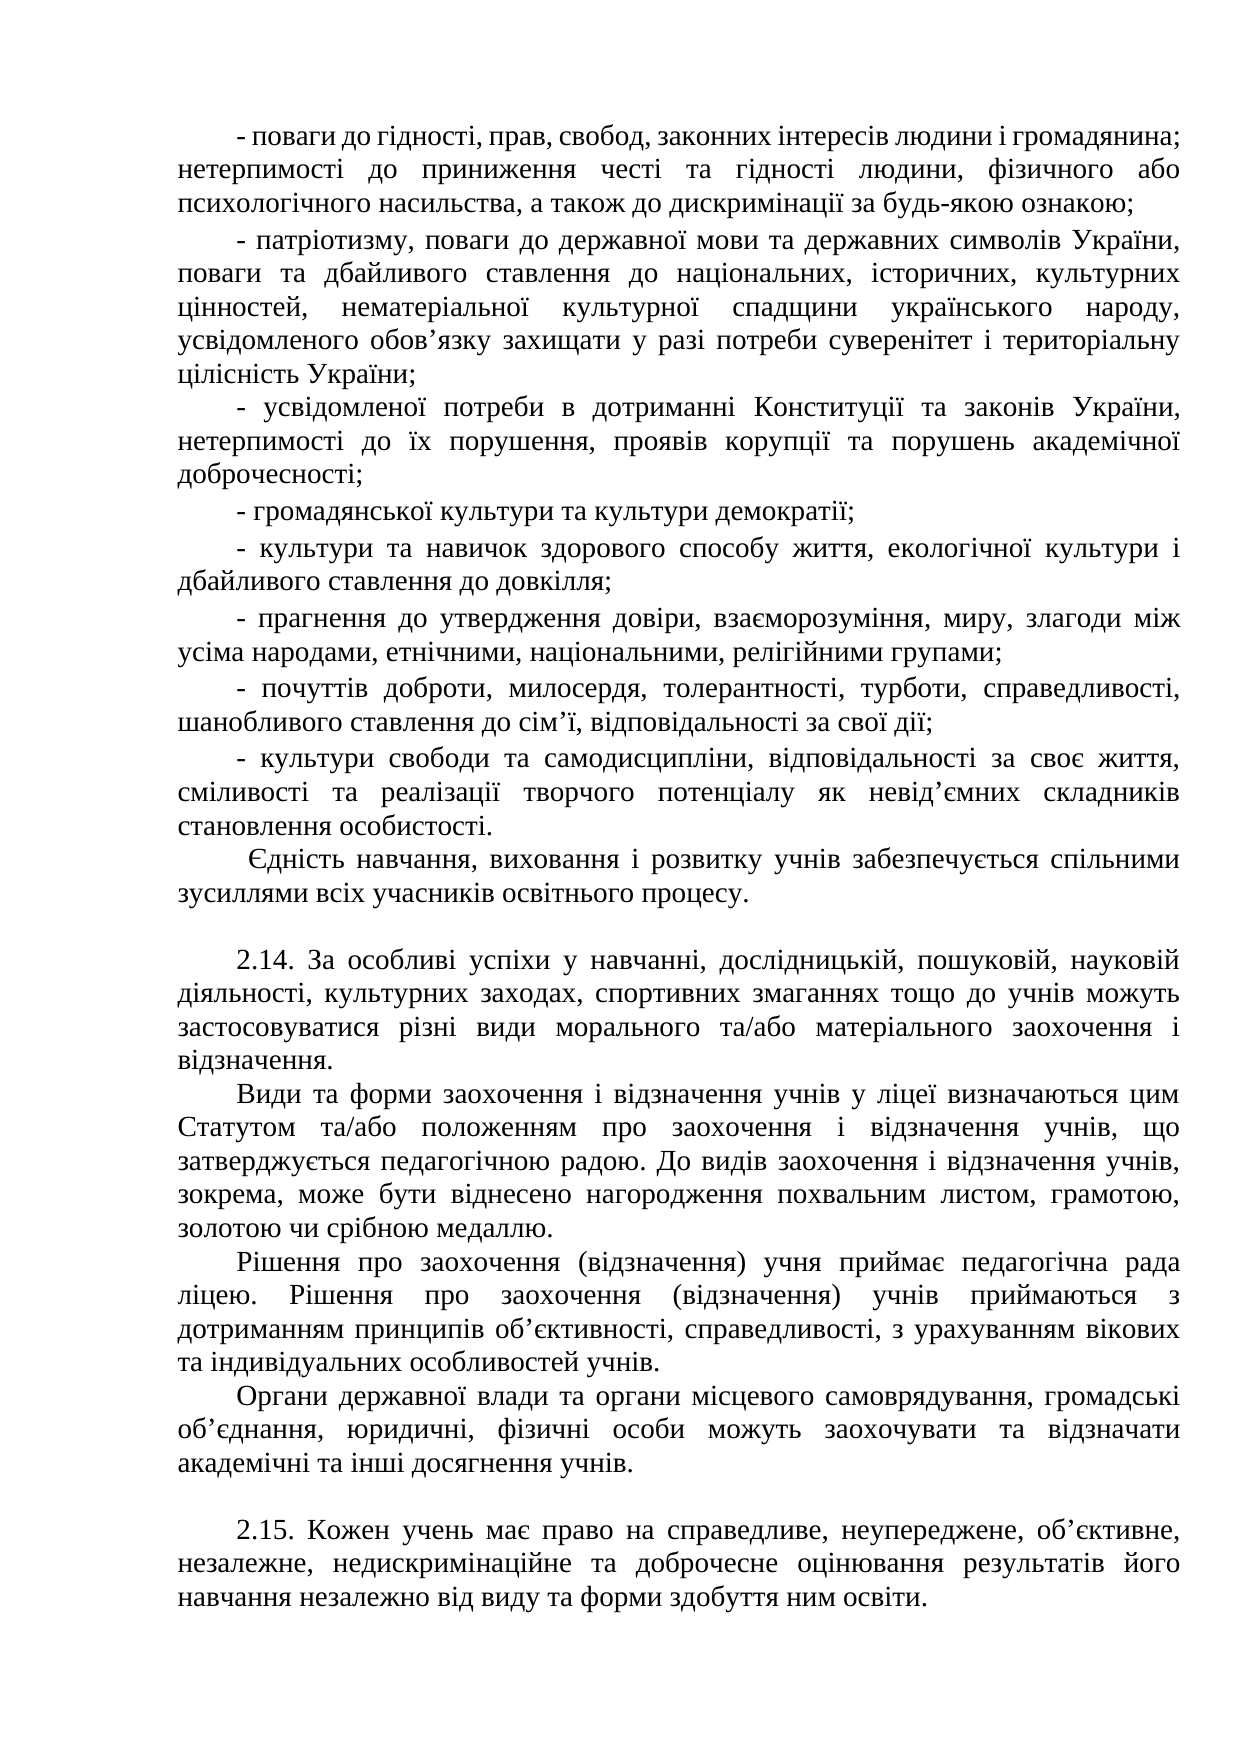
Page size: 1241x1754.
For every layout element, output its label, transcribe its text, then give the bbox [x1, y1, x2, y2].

text - почуттів доброти, милосердя, толерантності, турботи, справедливості, шанобливого ставлення до сім’ї, відповідальності за свої дії; [177, 670, 1181, 737]
text 2.15. Кожен учень має право на справедливе, неупереджене, об’єктивне, незалежне, недискримінаційне та доброчесне оцінювання результатів його навчання незалежно від виду та форми здобуття ним освіти. [177, 1512, 1181, 1613]
text - культури свободи та самодисципліни, відповідальності за своє життя, сміливості та реалізації творчого потенціалу як невід’ємних складників становлення особистості. [177, 741, 1181, 841]
text - усвідомленої потреби в дотриманні Конституції та законів України, нетерпимості до їх порушення, проявів корупції та порушень академічної доброчесності; [177, 389, 1181, 490]
text Види та форми заохочення і відзначення учнів у ліцеї визначаються цим Статутом та/або положенням про заохочення і відзначення учнів, що затверджується педагогічною радою. До видів заохочення і відзначення учнів, зокрема, може бути віднесено нагородження похвальним листом, грамотою, золотою чи срібною медаллю. [177, 1076, 1181, 1244]
text Єдність навчання, виховання і розвитку учнів забезпечується спільними зусиллями всіх учасників освітнього процесу. [177, 841, 1181, 908]
text - прагнення до утвердження довіри, взаєморозуміння, миру, злагоди між усіма народами, етнічними, національними, релігійними групами; [177, 600, 1181, 667]
text 2.14. За особливі успіхи у навчанні, дослідницькій, пошуковій, науковій діяльності, культурних заходах, спортивних змаганнях тощо до учнів можуть застосовуватися різні види морального та/або матеріального заохочення і відзначення. [177, 942, 1181, 1076]
text Рішення про заохочення (відзначення) учня приймає педагогічна рада ліцею. Рішення про заохочення (відзначення) учнів приймаються з дотриманням принципів об’єктивності, справедливості, з урахуванням вікових та індивідуальних особливостей учнів. [177, 1244, 1181, 1378]
text - патріотизму, поваги до державної мови та державних символів України, поваги та дбайливого ставлення до національних, історичних, культурних цінностей, нематеріальної культурної спадщини українського народу, усвідомленого обов’язку захищати у разі потреби суверенітет і територіальну цілісність України; [177, 222, 1181, 389]
text - громадянської культури та культури демократії; [177, 493, 1181, 527]
text - поваги до гідності, прав, свобод, законних інтересів людини і громадянина; нетерпимості до приниження честі та гідності людини, фізичного або психологічного насильства, а також до дискримінації за будь-якою ознакою; [177, 118, 1181, 219]
text Органи державної влади та органи місцевого самоврядування, громадські об’єднання, юридичні, фізичні особи можуть заохочувати та відзначати академічні та інші досягнення учнів. [177, 1378, 1181, 1478]
text - культури та навичок здорового способу життя, екологічної культури і дбайливого ставлення до довкілля; [177, 530, 1181, 597]
